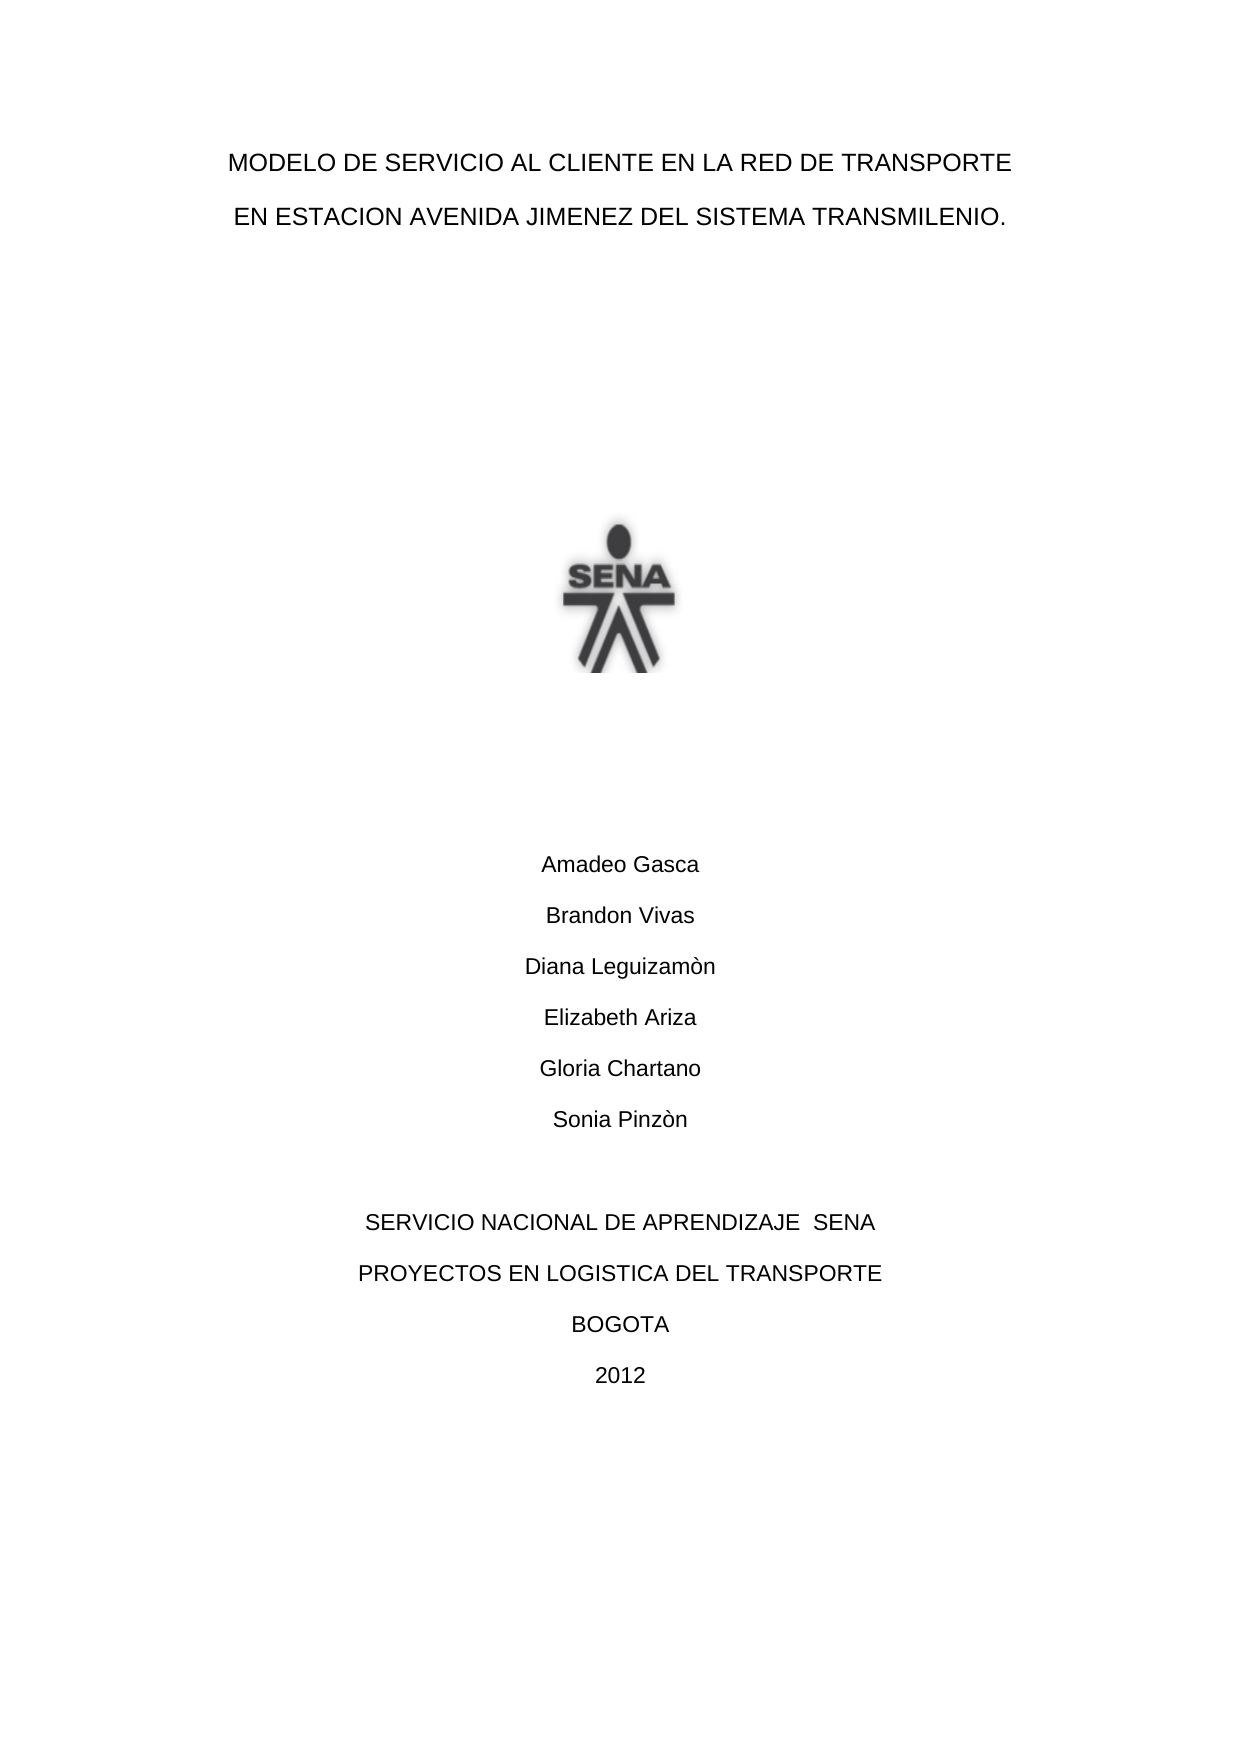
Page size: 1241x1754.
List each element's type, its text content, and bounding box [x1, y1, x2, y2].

table_cell Sonia Pinzòn [496, 1106, 744, 1157]
text EN ESTACION AVENIDA JIMENEZ DEL SISTEMA TRANSMILENIO. [177, 201, 1063, 230]
table_cell Elizabeth Ariza [496, 1004, 744, 1055]
text SERVICIO NACIONAL DE APRENDIZAJE SENA [177, 1208, 1063, 1235]
text MODELO DE SERVICIO AL CLIENTE EN LA RED DE TRANSPORTE [177, 148, 1063, 176]
table_cell Brandon Vivas [496, 902, 744, 953]
text BOGOTA [177, 1311, 1063, 1337]
table_cell Gloria Chartano [496, 1055, 744, 1106]
table_header Amadeo Gasca [496, 851, 744, 902]
text PROYECTOS EN LOGISTICA DEL TRANSPORTE [177, 1259, 1063, 1286]
text 2012 [177, 1362, 1063, 1388]
picture [533, 510, 707, 673]
table_cell Diana Leguizamòn [496, 953, 744, 1004]
